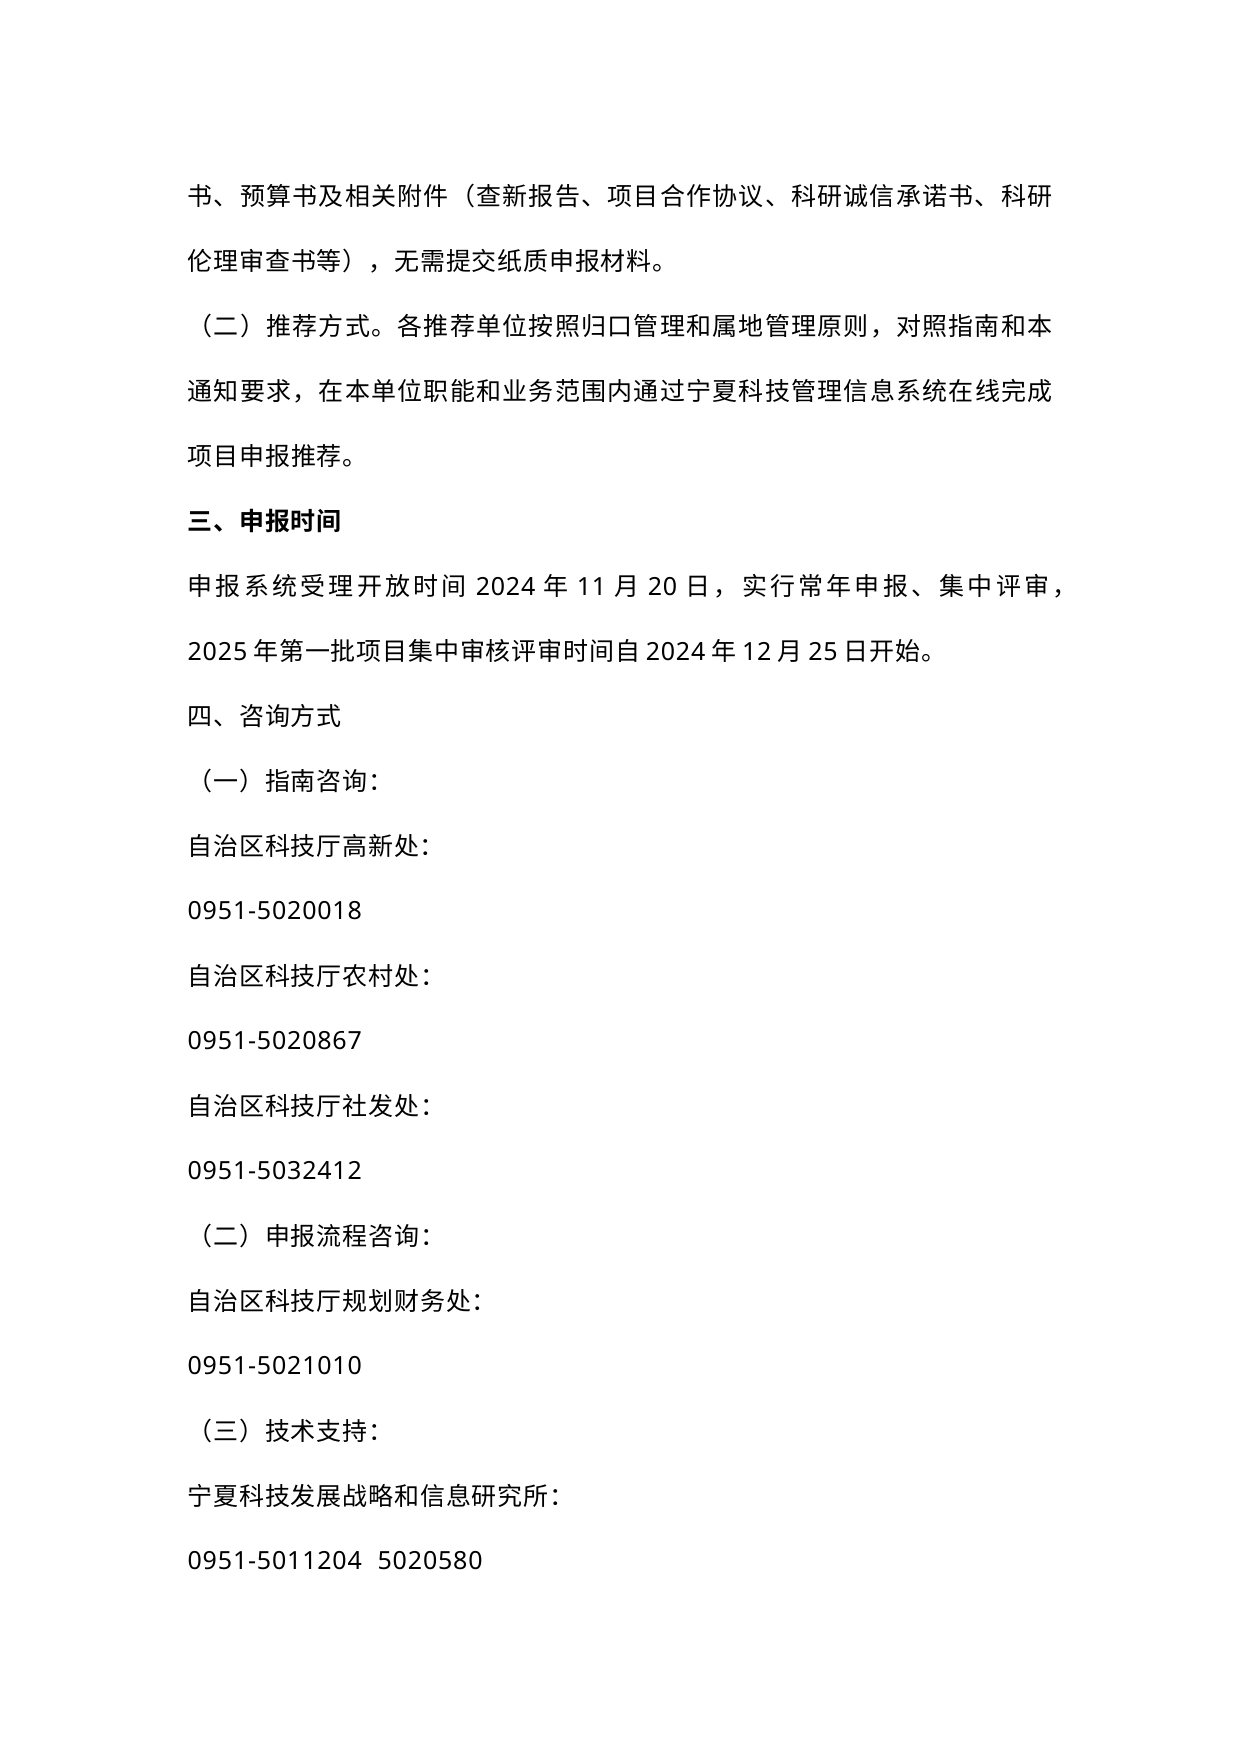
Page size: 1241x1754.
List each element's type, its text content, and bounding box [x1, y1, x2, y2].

text 三、申报时间 [187, 487, 1053, 552]
text 申报系统受理开放时间2024年11月20日，实行常年申报、集中评审，2025年第一批项目集中审核评审时间自2024年12月25日开始。 [187, 552, 1053, 682]
text 0951-5021010 [187, 1332, 1053, 1397]
text 四、咨询方式 [187, 682, 1053, 747]
text 宁夏科技发展战略和信息研究所： [187, 1462, 1053, 1527]
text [187, 162, 1053, 292]
text 0951-5020018 [187, 877, 1053, 942]
text （二）推荐方式。各推荐单位按照归口管理和属地管理原则，对照指南和本通知要求，在本单位职能和业务范围内通过宁夏科技管理信息系统在线完成项目申报推荐。 [187, 292, 1053, 487]
text 自治区科技厅高新处： [187, 812, 1053, 877]
text 0951-5032412 [187, 1137, 1053, 1202]
text （三）技术支持： [187, 1397, 1053, 1462]
text （一）指南咨询： [187, 747, 1053, 812]
text 0951-5020867 [187, 1007, 1053, 1072]
text 自治区科技厅农村处： [187, 942, 1053, 1007]
text 0951-5011204 5020580 [187, 1527, 1053, 1592]
text 自治区科技厅社发处： [187, 1072, 1053, 1137]
text 自治区科技厅规划财务处： [187, 1267, 1053, 1332]
text （二）申报流程咨询： [187, 1202, 1053, 1267]
